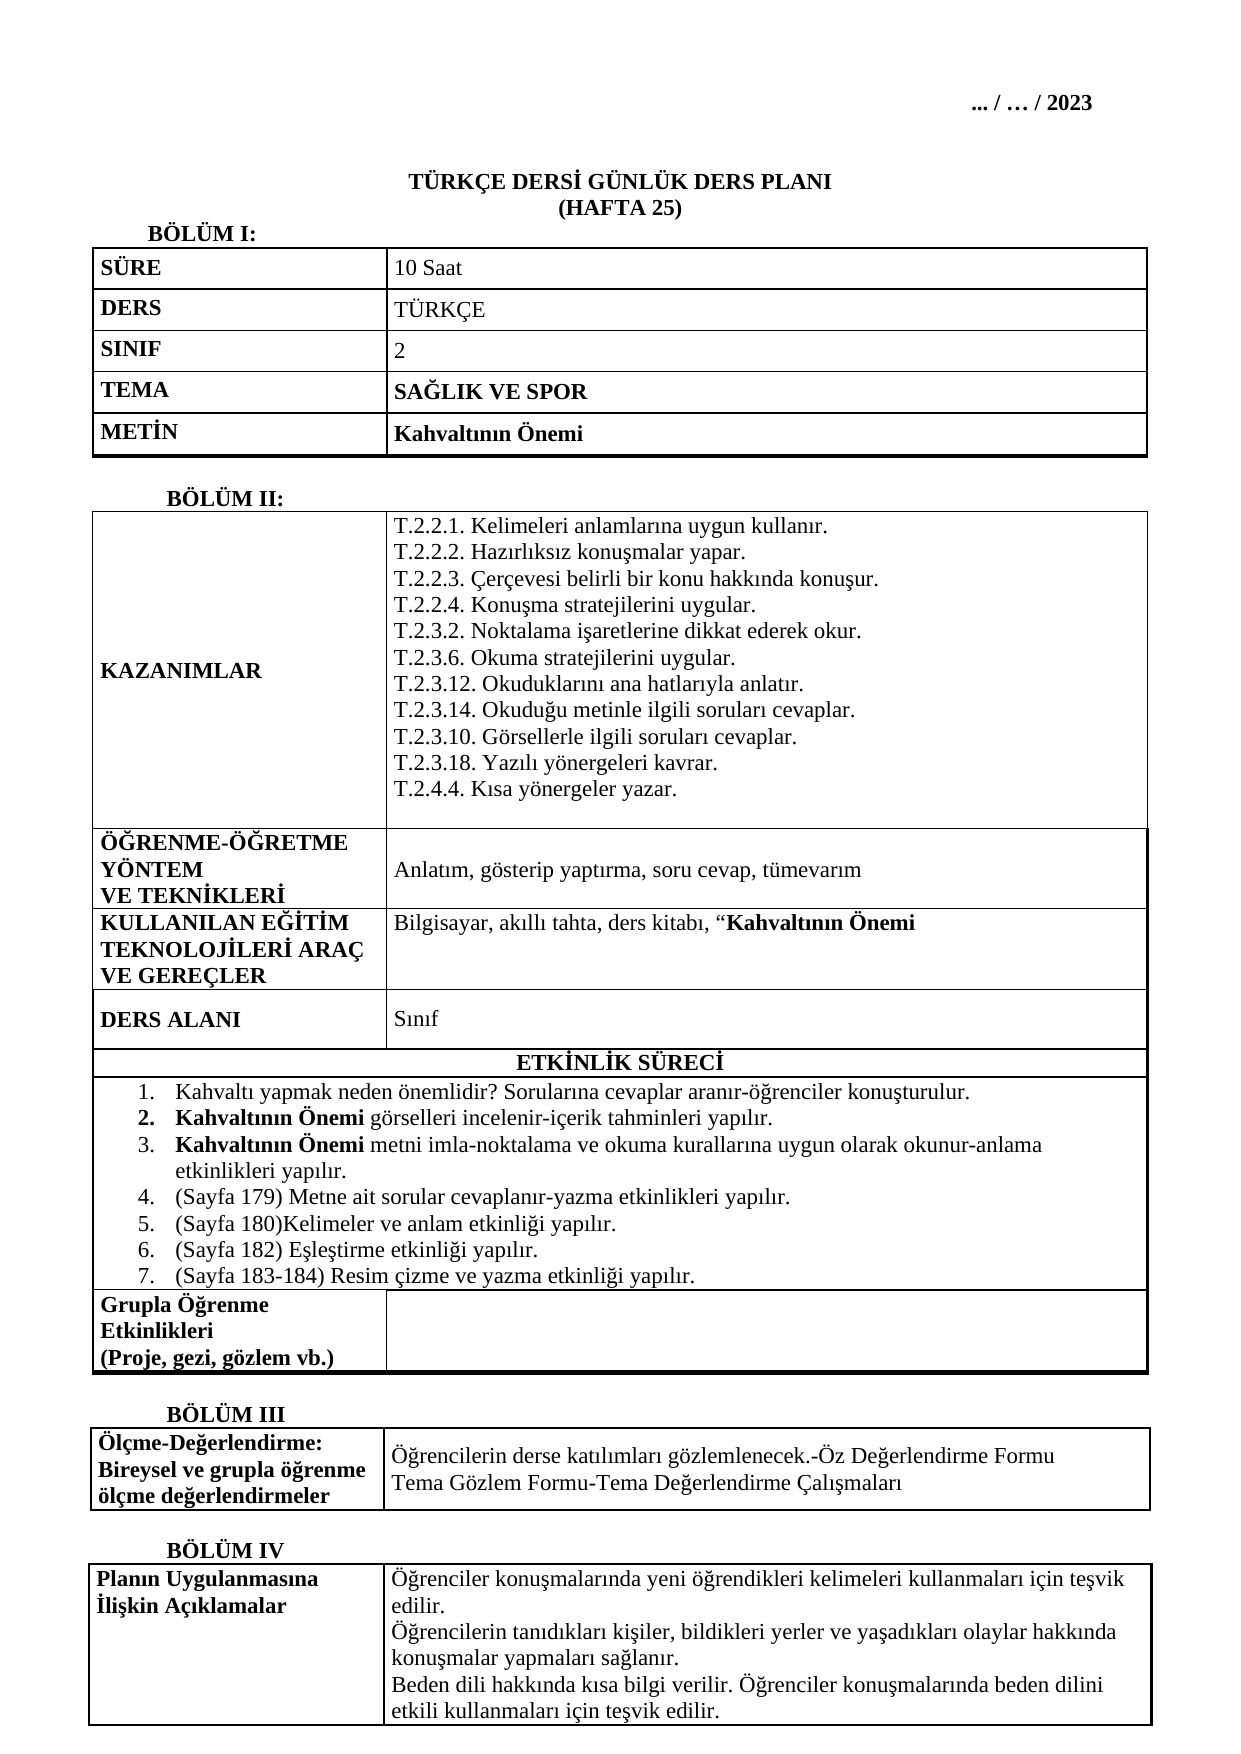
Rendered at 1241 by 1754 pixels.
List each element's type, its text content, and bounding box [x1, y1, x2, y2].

text BÖLÜM I: [148, 220, 1092, 247]
table_header Öğrencilerin derse katılımları gözlemlenecek.-Öz Değerlendirme Formu Tema Gözlem Formu-Tema Değerlendirme Çalışmaları [385, 1429, 1149, 1508]
text BÖLÜM II: [148, 484, 1092, 511]
table_cell Sınıf [387, 990, 1146, 1048]
text (HAFTA 25) [148, 194, 1092, 220]
table_cell METİN [94, 414, 386, 453]
table_cell SAĞLIK VE SPOR [388, 372, 1146, 412]
table_cell SINIF [94, 331, 386, 371]
table_header 10 Saat [388, 249, 1146, 288]
subtitle BÖLÜM III [148, 1401, 1092, 1427]
text ... / … / 2023 [148, 89, 1092, 115]
table_cell DERS [94, 290, 386, 329]
subtitle BÖLÜM IV [148, 1537, 1092, 1563]
table_cell Grupla Öğrenme Etkinlikleri (Proje, gezi, gözlem vb.) [94, 1290, 386, 1370]
table_cell KULLANILAN EĞİTİM TEKNOLOJİLERİ ARAÇ VE GEREÇLER [93, 909, 386, 988]
table_cell TÜRKÇE [388, 290, 1146, 329]
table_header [90, 1565, 383, 1723]
table_cell Anlatım, gösterip yaptırma, soru cevap, tümevarım [387, 829, 1146, 908]
table_header KAZANIMLAR [93, 512, 386, 828]
table_cell [387, 1291, 1146, 1370]
table_cell ÖĞRENME-ÖĞRETME YÖNTEM VE TEKNİKLERİ [93, 829, 386, 908]
text TÜRKÇE DERSİ GÜNLÜK DERS PLANI [148, 168, 1092, 194]
table_cell 2 [388, 331, 1146, 371]
table_cell DERS ALANI [94, 990, 386, 1048]
table_header Ölçme-Değerlendirme: Bireysel ve grupla öğrenme ölçme değerlendirmeler [92, 1429, 383, 1508]
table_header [385, 1565, 1150, 1723]
table_header SÜRE [94, 249, 386, 288]
table_cell Kahvaltı yapmak neden önemlidir? Sorularına cevaplar aranır-öğrenciler konuşturulur. Kahvaltının Önemi görselleri incelenir-içerik tahminleri yapılır. Kahvaltının Önemi metni imla-noktalama ve okuma kurallarına uygun olarak okunur-anlama etkinlikleri yapılır. (Sayfa 179) Metne ait sorular cevaplanır-yazma etkinlikleri yapılır. (Sayfa 180)Kelimeler ve anlam etkinliği yapılır. (Sayfa 182) Eşleştirme etkinliği yapılır. (Sayfa 183-184) Resim çizme ve yazma etkinliği yapılır. [94, 1078, 1146, 1289]
table_header T.2.2.1. Kelimeleri anlamlarına uygun kullanır. T.2.2.2. Hazırlıksız konuşmalar yapar. T.2.2.3. Çerçevesi belirli bir konu hakkında konuşur. T.2.2.4. Konuşma stratejilerini uygular. T.2.3.2. Noktalama işaretlerine dikkat ederek okur. T.2.3.6. Okuma stratejilerini uygular. T.2.3.12. Okuduklarını ana hatlarıyla anlatır. T.2.3.14. Okuduğu metinle ilgili soruları cevaplar. T.2.3.10. Görsellerle ilgili soruları cevaplar. T.2.3.18. Yazılı yönergeleri kavrar. T.2.4.4. Kısa yönergeler yazar. [387, 512, 1147, 828]
table_cell TEMA [94, 372, 386, 412]
table_cell Bilgisayar, akıllı tahta, ders kitabı, “Kahvaltının Önemi [387, 909, 1146, 988]
table_cell Kahvaltının Önemi [388, 414, 1146, 453]
table_cell ETKİNLİK SÜRECİ [94, 1050, 1146, 1076]
